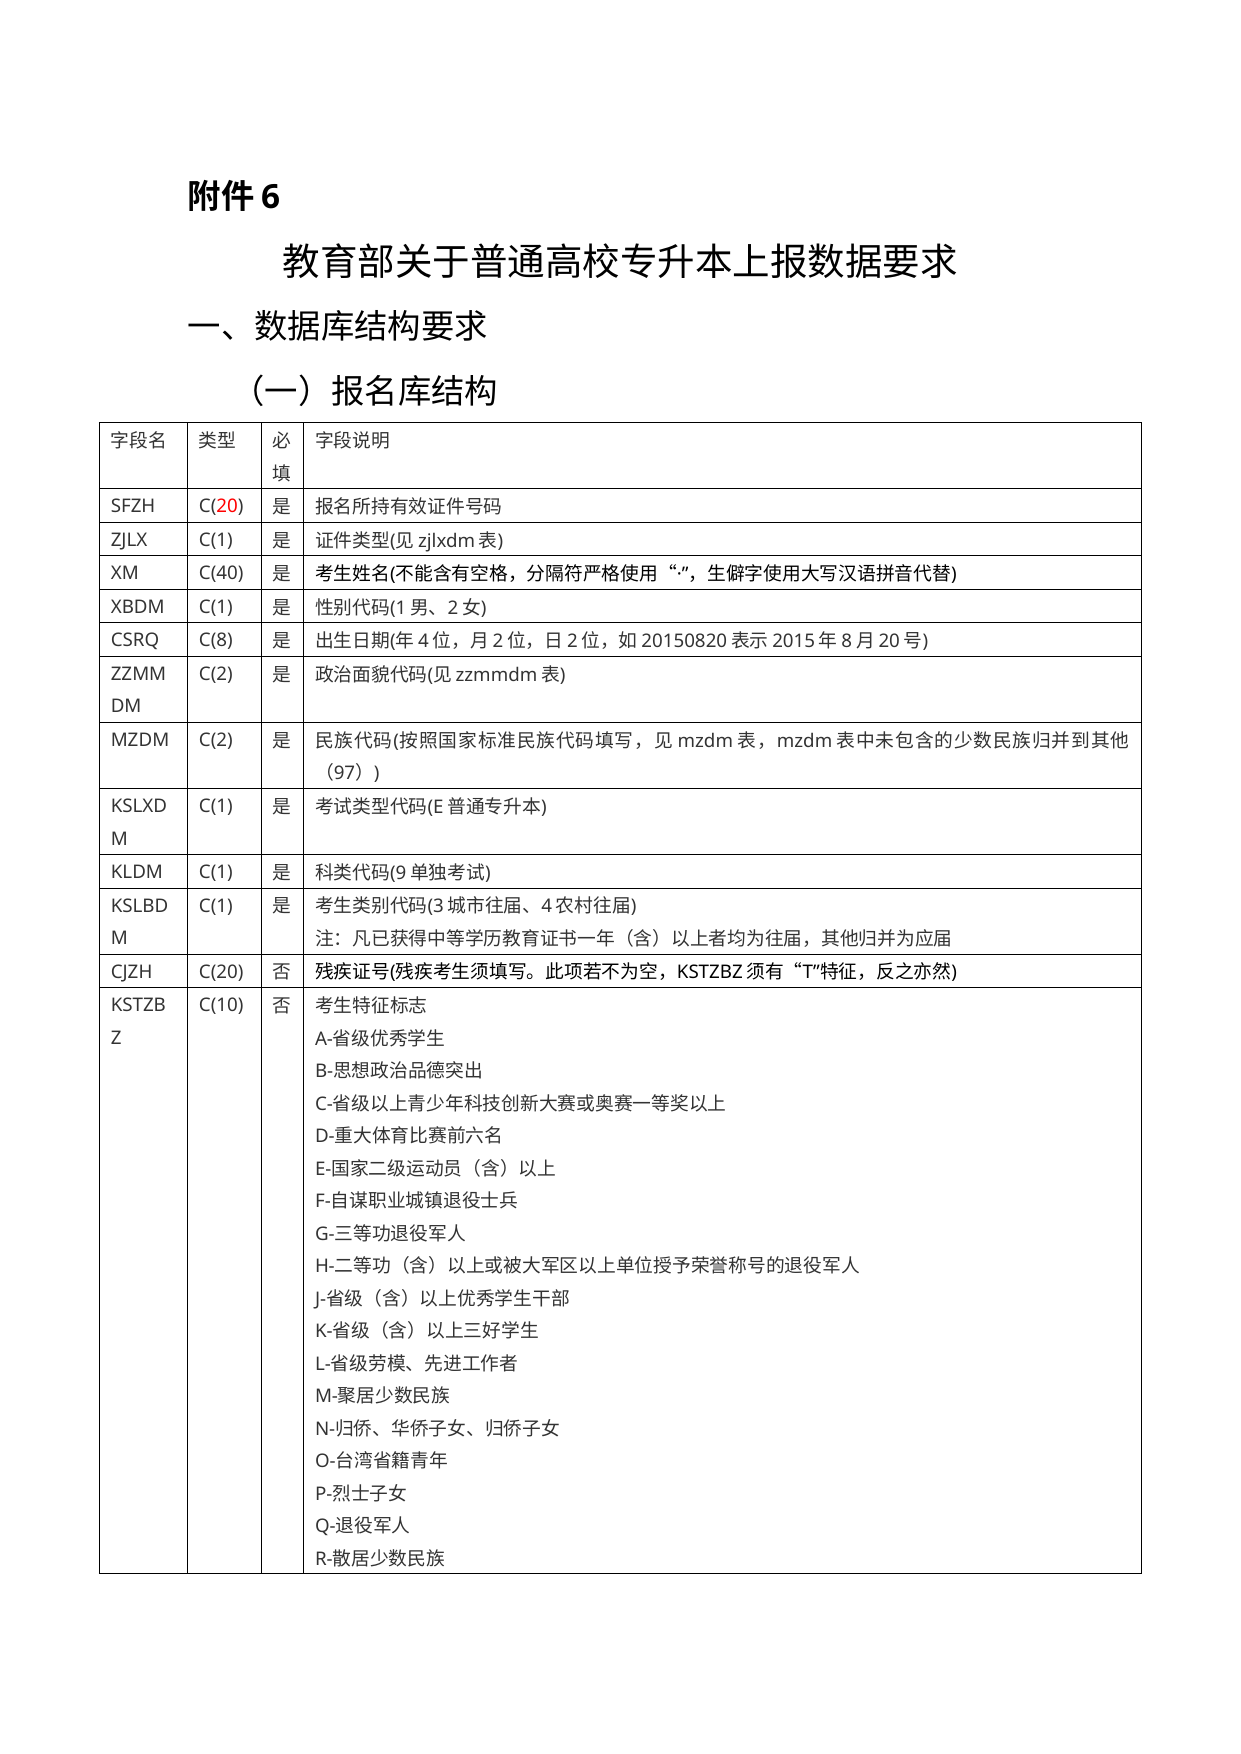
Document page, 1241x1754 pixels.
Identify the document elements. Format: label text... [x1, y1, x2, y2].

table_cell 否 [262, 988, 303, 1573]
table_cell 是 [262, 489, 303, 522]
table_cell KSLBDM [100, 889, 187, 953]
table_cell SFZH [100, 489, 187, 522]
table_cell 是 [262, 855, 303, 887]
table_cell ZZMMDM [100, 657, 187, 722]
text 教育部关于普通高校专升本上报数据要求 [187, 227, 1053, 292]
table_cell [304, 988, 1141, 1573]
table_cell 是 [262, 657, 303, 722]
table_cell 考试类型代码(E普通专升本) [304, 789, 1141, 854]
table_cell 报名所持有效证件号码 [304, 489, 1141, 522]
table_cell 是 [262, 723, 303, 788]
table_cell KLDM [100, 855, 187, 887]
table_cell XM [100, 556, 187, 589]
table_cell C(1) [188, 789, 261, 854]
table_cell 性别代码(1男、2女) [304, 590, 1141, 622]
table_cell XBDM [100, 590, 187, 622]
text 一、数据库结构要求 [187, 292, 1053, 357]
table_cell 考生姓名(不能含有空格，分隔符严格使用“·”，生僻字使用大写汉语拼音代替) [304, 556, 1141, 589]
table_cell 科类代码(9单独考试) [304, 855, 1141, 887]
table_cell 民族代码(按照国家标准民族代码填写，见mzdm表，mzdm表中未包含的少数民族归并到其他（97）) [304, 723, 1141, 788]
table_cell C(10) [188, 988, 261, 1573]
table_cell KSLXDM [100, 789, 187, 854]
table_cell C(1) [188, 889, 261, 953]
table_cell 是 [262, 889, 303, 953]
table_cell C(2) [188, 657, 261, 722]
table_cell C(1) [188, 523, 261, 555]
table_cell KSTZBZ [100, 988, 187, 1573]
table_cell 是 [262, 789, 303, 854]
text 附件6 [187, 162, 1053, 227]
table_cell C(20) [188, 955, 261, 987]
table_cell CSRQ [100, 623, 187, 656]
table_cell 是 [262, 523, 303, 555]
table_cell 证件类型(见zjlxdm表) [304, 523, 1141, 555]
text （一）报名库结构 [187, 357, 1053, 422]
table_cell 是 [262, 623, 303, 656]
table_header 必填 [262, 423, 303, 488]
table_cell 残疾证号(残疾考生须填写。此项若不为空，KSTZBZ须有“T”特征，反之亦然) [304, 955, 1141, 987]
table_header 类型 [188, 423, 261, 488]
table_cell 否 [262, 955, 303, 987]
table_header 字段名 [100, 423, 187, 488]
table_cell MZDM [100, 723, 187, 788]
table_cell CJZH [100, 955, 187, 987]
table_cell C(20) [188, 489, 261, 522]
table_cell 出生日期(年4位，月2位，日2位，如20150820表示2015年8月20号) [304, 623, 1141, 656]
table_cell ZJLX [100, 523, 187, 555]
table_header 字段说明 [304, 423, 1141, 488]
table_cell C(40) [188, 556, 261, 589]
table_cell 是 [262, 590, 303, 622]
table_cell C(1) [188, 590, 261, 622]
table_cell 考生类别代码(3城市往届、4农村往届) 注：凡已获得中等学历教育证书一年（含）以上者均为往届，其他归并为应届 [304, 889, 1141, 953]
table_cell C(8) [188, 623, 261, 656]
table_cell 是 [262, 556, 303, 589]
table_cell C(2) [188, 723, 261, 788]
table_cell C(1) [188, 855, 261, 887]
table_cell 政治面貌代码(见zzmmdm表) [304, 657, 1141, 722]
